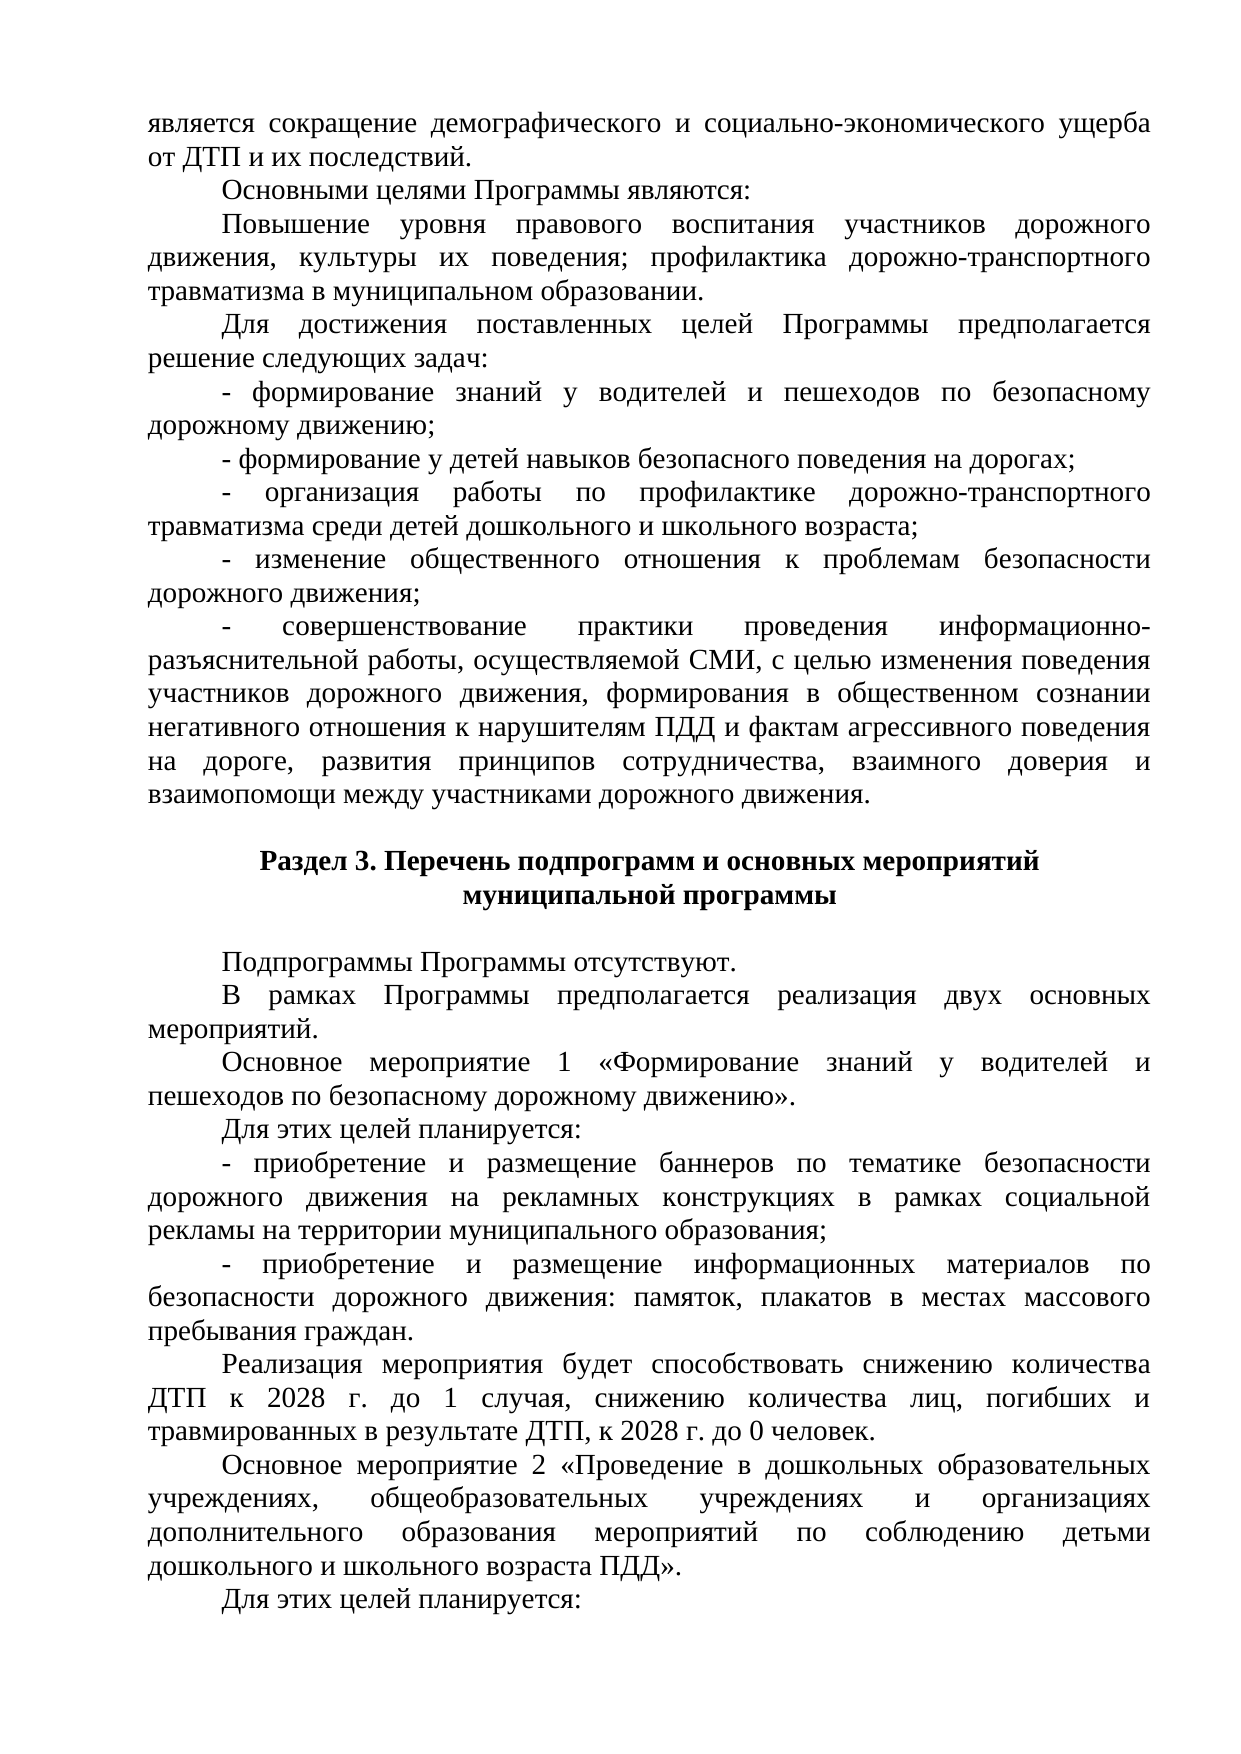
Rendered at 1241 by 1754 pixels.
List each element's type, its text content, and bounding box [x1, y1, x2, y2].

text Подпрограммы Программы отсутствуют. [148, 944, 1152, 977]
text - формирование знаний у водителей и пешеходов по безопасному дорожному движению; [148, 374, 1152, 441]
text муниципальной программы [148, 877, 1152, 910]
text - совершенствование практики проведения информационно-разъяснительной работы, осуществляемой СМИ, с целью изменения поведения участников дорожного движения, формирования в общественном сознании негативного отношения к нарушителям ПДД и фактам агрессивного поведения на дороге, развития принципов сотрудничества, взаимного доверия и взаимопомощи между участниками дорожного движения. [148, 608, 1152, 810]
text Повышение уровня правового воспитания участников дорожного движения, культуры их поведения; профилактика дорожно-транспортного травматизма в муниципальном образовании. [148, 206, 1152, 307]
text Реализация мероприятия будет способствовать снижению количества ДТП к 2028 г. до 1 случая, снижению количества лиц, погибших и травмированных в результате ДТП, к 2028 г. до 0 человек. [148, 1346, 1152, 1447]
text Для этих целей планируется: [148, 1112, 1152, 1145]
text Для этих целей планируется: [148, 1581, 1152, 1615]
text Для достижения поставленных целей Программы предполагается решение следующих задач: [148, 307, 1152, 374]
text Основное мероприятие 1 «Формирование знаний у водителей и пешеходов по безопасному дорожному движению». [148, 1044, 1152, 1112]
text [148, 105, 1152, 172]
text Основными целями Программы являются: [148, 172, 1152, 206]
text В рамках Программы предполагается реализация двух основных мероприятий. [148, 977, 1152, 1044]
text - изменение общественного отношения к проблемам безопасности дорожного движения; [148, 541, 1152, 608]
text - организация работы по профилактике дорожно-транспортного травматизма среди детей дошкольного и школьного возраста; [148, 474, 1152, 541]
text Раздел 3. Перечень подпрограмм и основных мероприятий [148, 843, 1152, 877]
text - приобретение и размещение информационных материалов по безопасности дорожного движения: памяток, плакатов в местах массового пребывания граждан. [148, 1246, 1152, 1346]
text Основное мероприятие 2 «Проведение в дошкольных образовательных учреждениях, общеобразовательных учреждениях и организациях дополнительного образования мероприятий по соблюдению детьми дошкольного и школьного возраста ПДД». [148, 1447, 1152, 1581]
text - приобретение и размещение баннеров по тематике безопасности дорожного движения на рекламных конструкциях в рамках социальной рекламы на территории муниципального образования; [148, 1145, 1152, 1246]
text - формирование у детей навыков безопасного поведения на дорогах; [148, 441, 1152, 474]
